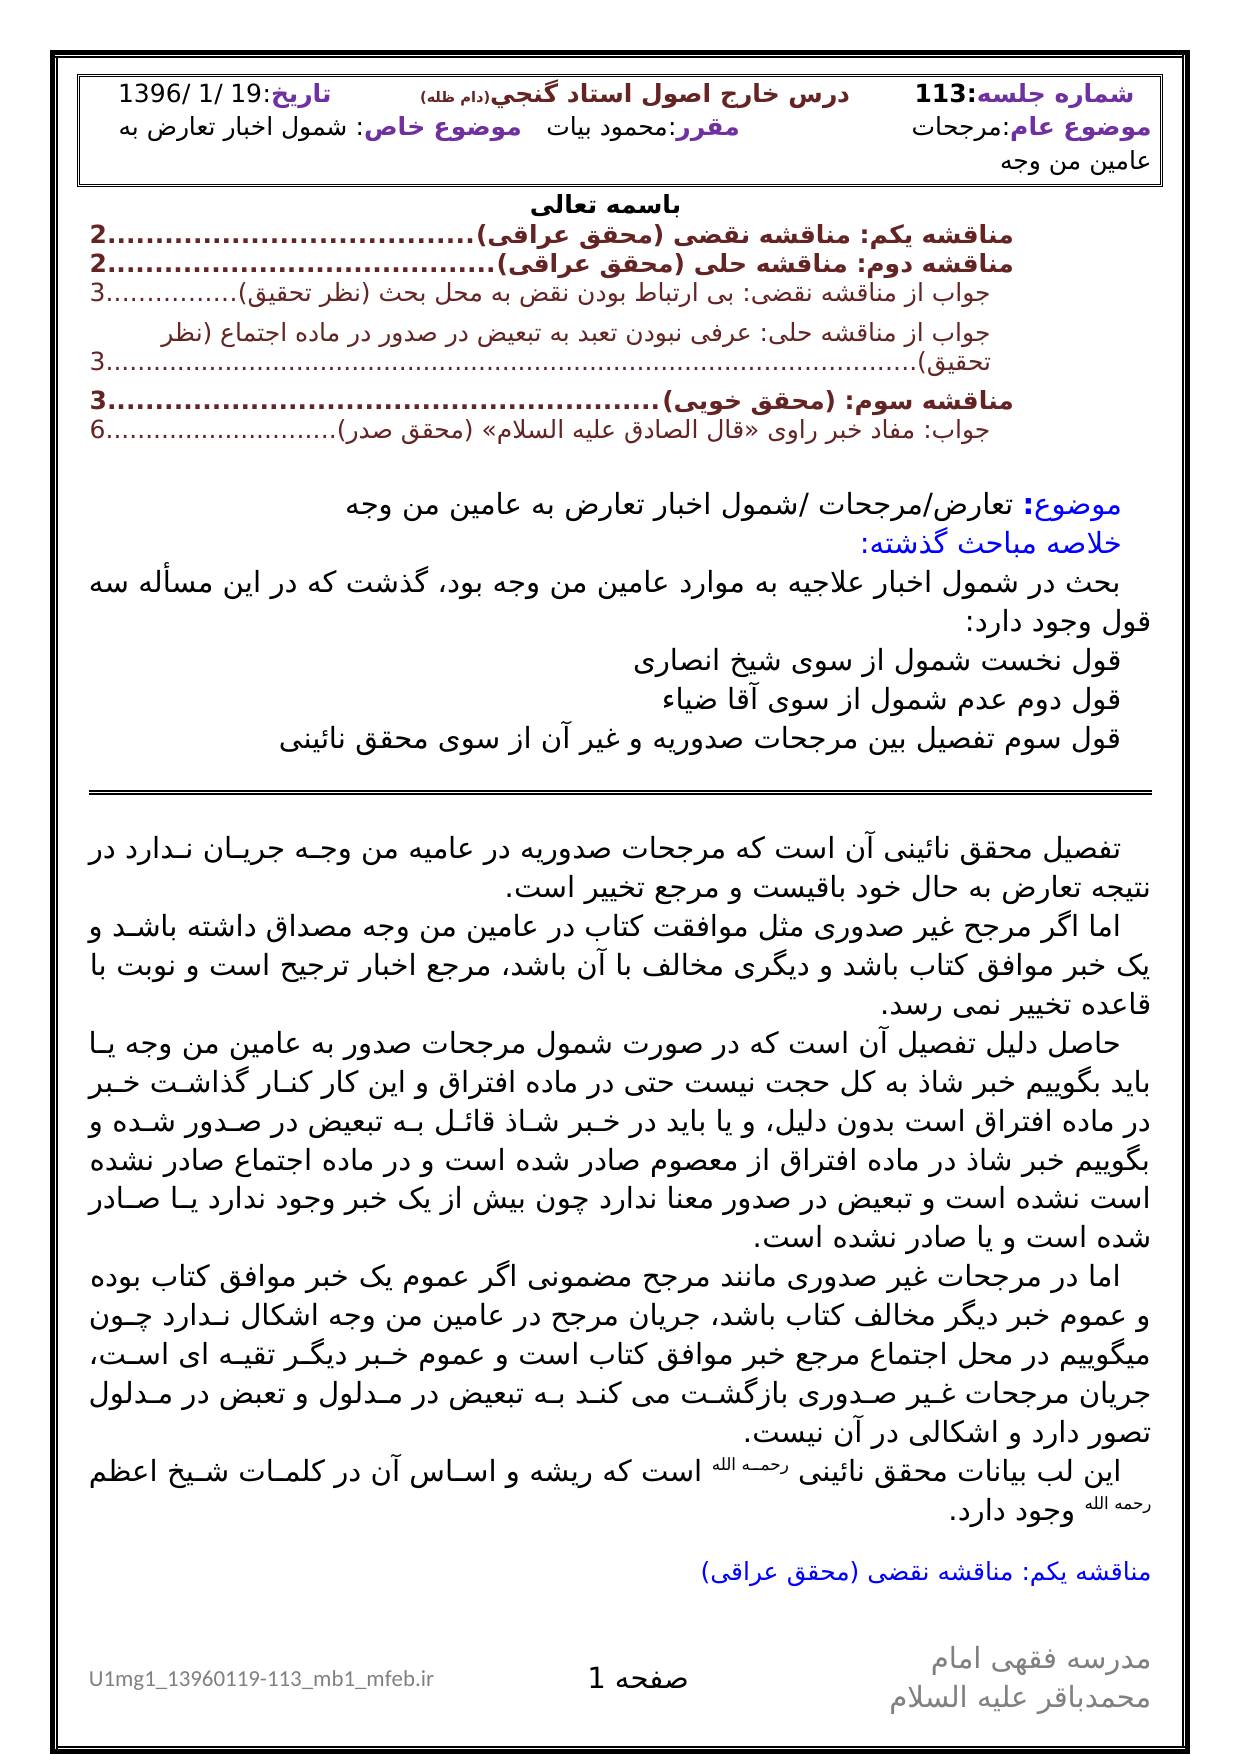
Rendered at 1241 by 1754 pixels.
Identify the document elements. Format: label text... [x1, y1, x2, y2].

text حاصل دلیل تفصیل آن است که در صورت شمول مرجحات صدور به عامین من وجه یا باید بگوییم خبر شاذ به کل حجت نیست حتی در ماده افتراق و این کار کنار گذاشت خبر در ماده افتراق است بدون دلیل، و یا باید در خبر شاذ قائل به تبعیض در صدور شده و بگوییم خبر شاذ در ماده افتراق از معصوم صادر شده است و در ماده اجتماع صادر نشده است نشده است و تبعیض در صدور معنا ندارد چون بیش از یک خبر وجود ندارد یا صادر شده است و یا صادر نشده است. [89, 1026, 1152, 1255]
text بحث در شمول اخبار علاجیه به موارد عامین من وجه بود، گذشت که در این مسأله سه قول وجود دارد: [89, 565, 1152, 638]
text قول سوم تفصیل بین مرجحات صدوریه و غیر آن از سوی محقق نائینی [89, 721, 1152, 755]
text قول نخست شمول از سوی شیخ انصاری [89, 643, 1152, 677]
text تفصیل محقق نائینی آن است که مرجحات صدوریه در عامیه من وجه جریان ندارد در نتیجه تعارض به حال خود باقیست و مرجع تخییر است. [89, 831, 1152, 904]
text جواب: مفاد خبر راوی «قال الصادق علیه السلام» (محقق صدر) 6 [89, 416, 991, 445]
text این لب بیانات محقق نائینی رحمه الله است که ریشه و اساس آن در کلمات شیخ اعظم رحمه الله وجود دارد. [89, 1454, 1152, 1527]
text موضوع: تعارض/مرجحات /شمول اخبار تعارض به عامین من وجه [89, 487, 1152, 521]
text اما در مرجحات غیر صدوری مانند مرجح مضمونی اگر عموم یک خبر موافق کتاب بوده و عموم خبر دیگر مخالف کتاب باشد، جریان مرجح در عامین من وجه اشکال ندارد چون میگوییم در محل اجتماع مرجع خبر موافق کتاب است و عموم خبر دیگر تقیه ای است، جریان مرجحات غیر صدوری بازگشت می کند به تبعیض در مدلول و تعبض در مدلول تصور دارد و اشکالی در آن نیست. [89, 1260, 1152, 1449]
text باسمه تعالی [89, 191, 1152, 220]
text اما اگر مرجح غیر صدوری مثل موافقت کتاب در عامین من وجه مصداق داشته باشد و یک خبر موافق کتاب باشد و دیگری مخالف با آن باشد، مرجع اخبار ترجیح است و نوبت با قاعده تخییر نمی رسد. [89, 909, 1152, 1021]
text مناقشه دوم: مناقشه حلی (محقق عراقی) 2 [89, 249, 1014, 278]
text مناقشه سوم: (محقق خویی) 3 [89, 386, 1014, 416]
text مناقشه یکم: مناقشه نقضی (محقق عراقی) 2 [89, 220, 1014, 249]
text جواب از مناقشه نقضی: بی ارتباط بودن نقض به محل بحث (نظر تحقیق) 3 [89, 278, 991, 307]
text خلاصه مباحث گذشته: [89, 526, 1152, 560]
text قول دوم عدم شمول از سوی آقا ضیاء [89, 682, 1152, 716]
subtitle مناقشه یکم: مناقشه نقضی (محقق عراقی) [89, 1557, 1152, 1587]
text جواب از مناقشه حلی: عرفی نبودن تعبد به تبعیض در صدور در ماده اجتماع (نظر تحقیق) 3 [89, 318, 991, 376]
